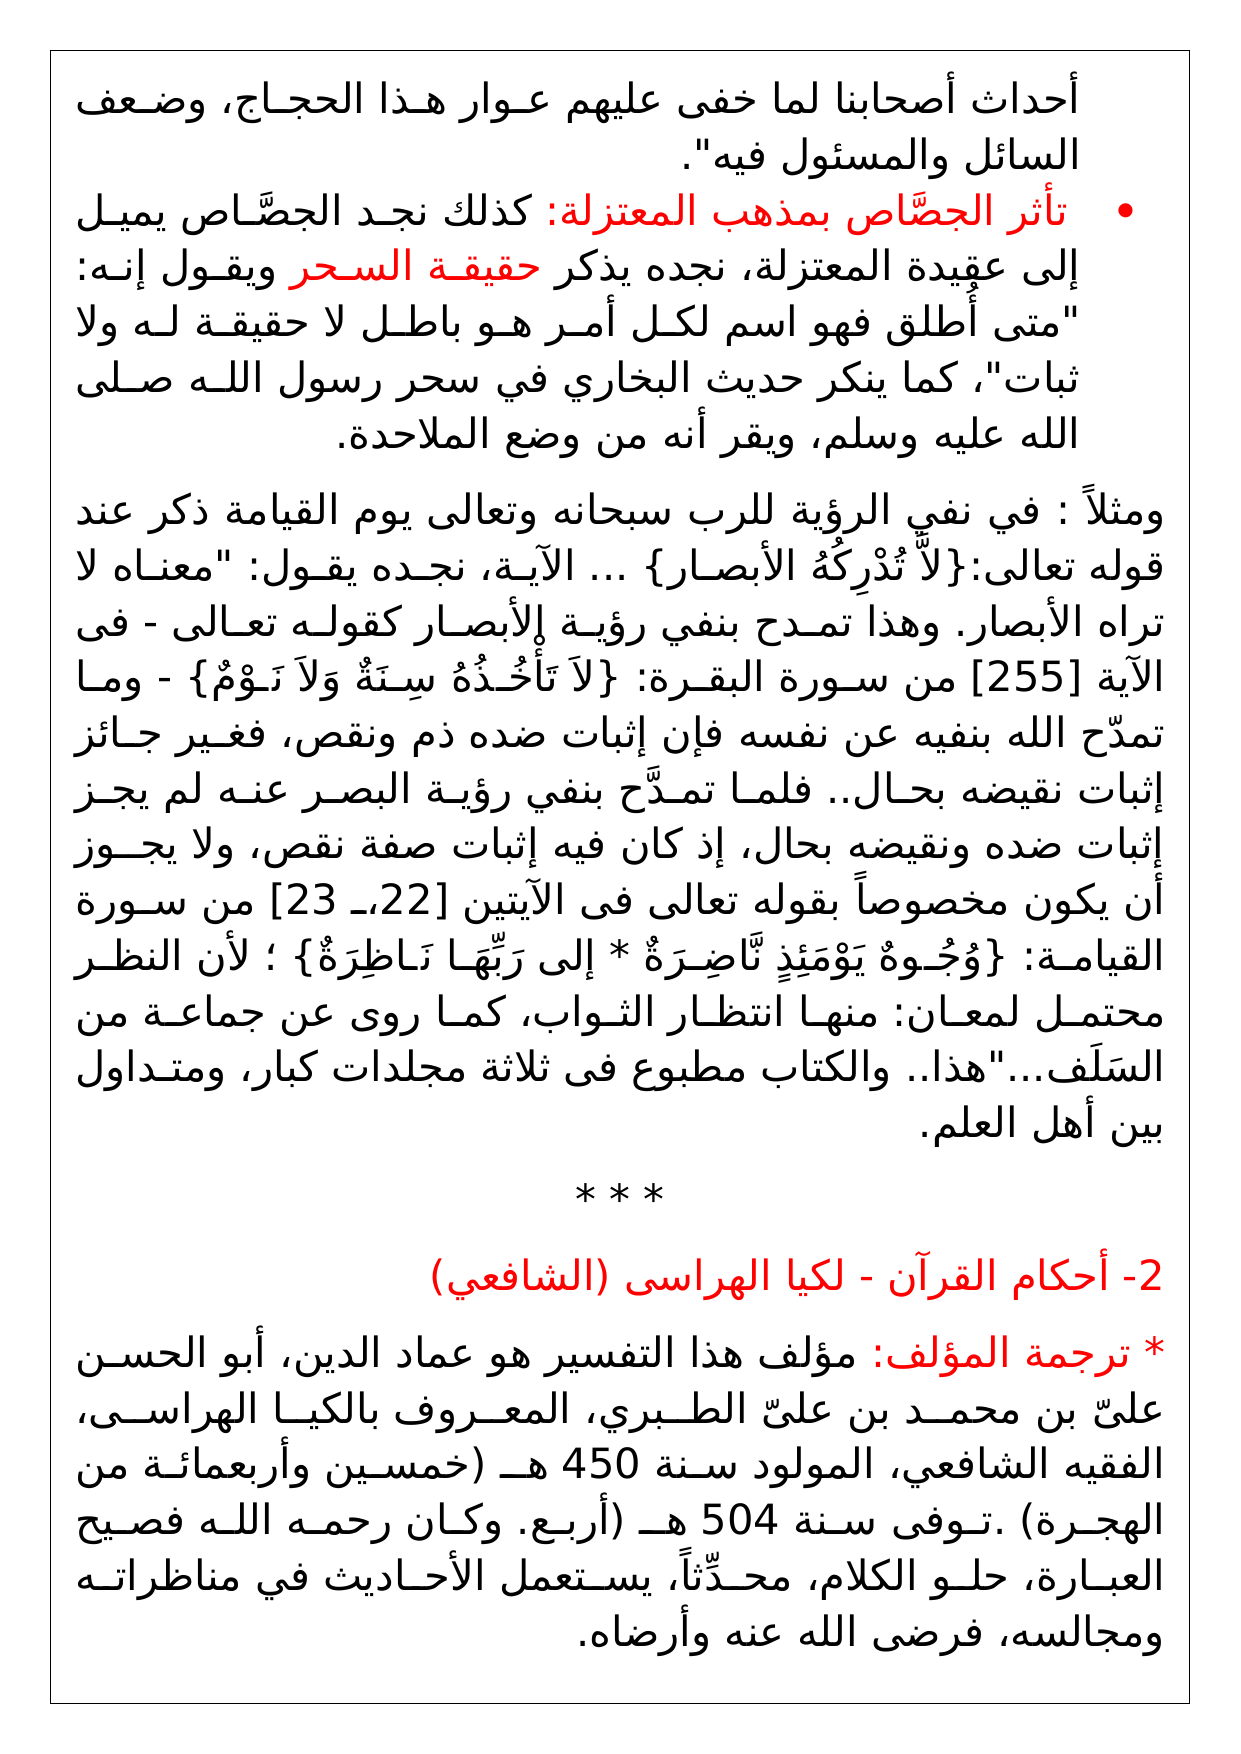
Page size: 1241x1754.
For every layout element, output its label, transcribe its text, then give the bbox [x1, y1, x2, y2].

text * * * [75, 1176, 1165, 1224]
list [75, 75, 1118, 179]
text * ترجمة المؤلف: مؤلف هذا التفسير هو عماد الدين، أبو الحسن علىّ بن محمد بن علىّ الطبري، المعروف بالكيا الهراسى، الفقيه الشافعي، المولود سنة 450 هـ (خمسين وأربعمائة من الهجرة) .توفى سنة 504 هـ (أربع. وكان رحمه الله فصيح العبارة، حلو الكلام، محدِّثاً، يستعمل الأحاديث في مناظراته ومجالسه، فرضى الله عنه وأرضاه. [75, 1329, 1165, 1656]
text 2- أحكام القرآن - لكيا الهراسى (الشافعي) [75, 1252, 1165, 1301]
text ومثلاً : في نفي الرؤية للرب سبحانه وتعالى يوم القيامة ذكر عند قوله تعالى:{لاَّ تُدْرِكُهُ الأبصار} ... الآية، نجده يقول: "معناه لا تراه الأبصار. وهذا تمدح بنفي رؤية الأبصار كقوله تعالى - فى الآية [255] من سورة البقرة: {لاَ تَأْخُذُهُ سِنَةٌ وَلاَ نَوْمٌ} - وما تمدّح الله بنفيه عن نفسه فإن إثبات ضده ذم ونقص، فغير جائز إثبات نقيضه بحال.. فلما تمدَّح بنفي رؤية البصر عنه لم يجز إثبات ضده ونقيضه بحال، إذ كان فيه إثبات صفة نقص، ولا يجوز أن يكون مخصوصاً بقوله تعالى فى الآيتين [22، 23] من سورة القيامة: {وُجُوهٌ يَوْمَئِذٍ نَّاضِرَةٌ * إلى رَبِّهَا نَاظِرَةٌ} ؛ لأن النظر محتمل لمعان: منها انتظار الثواب، كما روى عن جماعة من السَلَف..."هذا.. والكتاب مطبوع فى ثلاثة مجلدات كبار، ومتداول بين أهل العلم. [75, 486, 1165, 1147]
list تأثر الجصَّاص بمذهب المعتزلة: كذلك نجد الجصَّاص يميل إلى عقيدة المعتزلة، نجده يذكر حقيقة السحر ويقول إنه: "متى أُطلق فهو اسم لكل أمر هو باطل لا حقيقة له ولا ثبات"، كما ينكر حديث البخاري في سحر رسول الله صلى الله عليه وسلم، ويقر أنه من وضع الملاحدة. [75, 186, 1118, 458]
